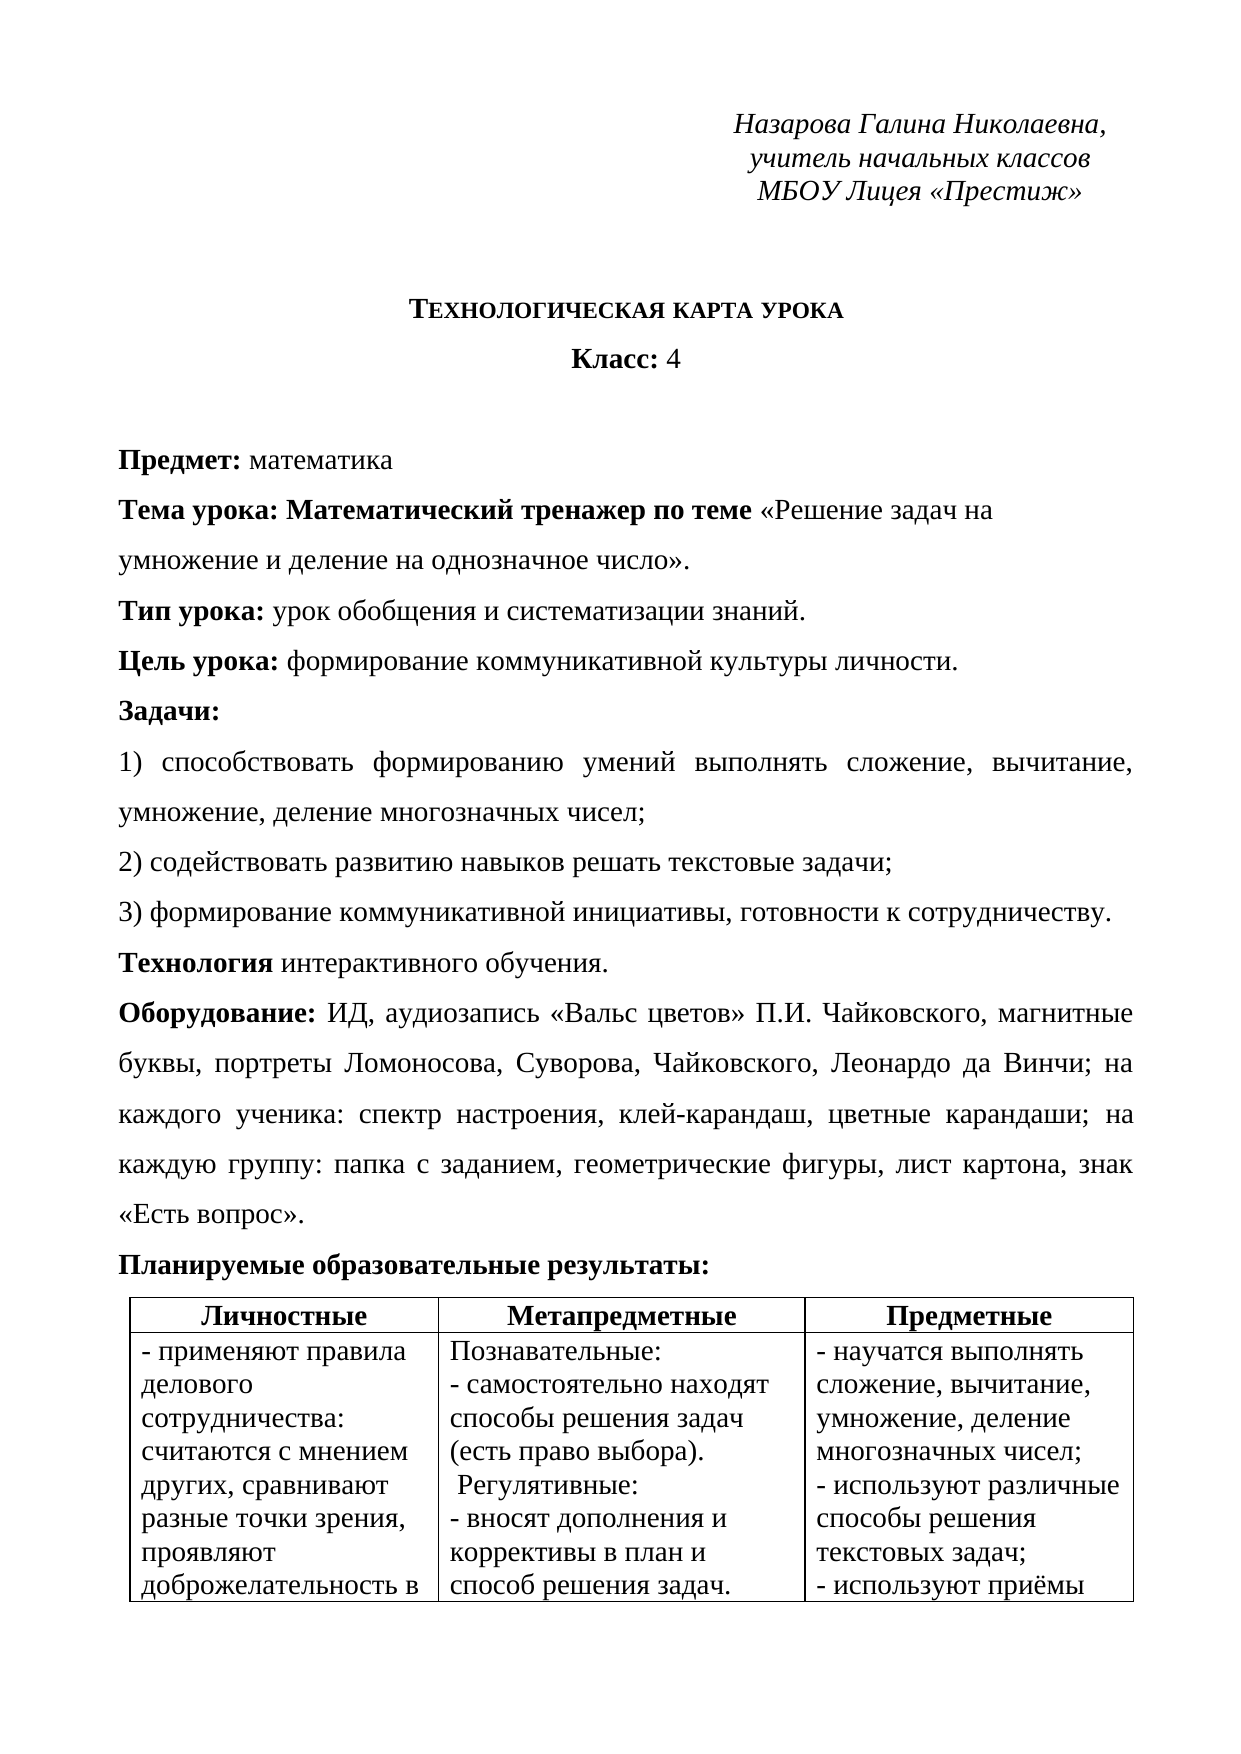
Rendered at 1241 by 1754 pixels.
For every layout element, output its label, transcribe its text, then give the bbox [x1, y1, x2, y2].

text 3) формирование коммуникативной инициативы, готовности к сотрудничеству. [118, 894, 1134, 928]
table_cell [806, 1333, 1133, 1601]
text Технология интерактивного обучения. [118, 945, 1134, 978]
text Назарова Галина Николаевна, [118, 106, 1134, 140]
text Класс: 4 [118, 341, 1134, 375]
text 1) способствовать формированию умений выполнять сложение, вычитание, умножение, деление многозначных чисел; [118, 744, 1134, 827]
text учитель начальных классов [118, 140, 1134, 173]
text Задачи: [118, 693, 1134, 727]
text Цель урока: формирование коммуникативной культуры личности. [118, 643, 1134, 677]
text Тип урока: урок обобщения и систематизации знаний. [118, 593, 1134, 626]
table_header Метапредметные [439, 1298, 804, 1332]
text Предмет: математика [118, 442, 1134, 475]
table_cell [131, 1333, 438, 1601]
table_header Предметные [806, 1298, 1133, 1332]
text Тема урока: Математический тренажер по теме «Решение задач на умножение и деление на однозначное число». [118, 492, 1134, 576]
text Планируемые образовательные результаты: [118, 1247, 1134, 1280]
text 2) содействовать развитию навыков решать текстовые задачи; [118, 844, 1134, 878]
text МБОУ Лицея «Престиж» [118, 173, 1134, 207]
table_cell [439, 1333, 804, 1601]
text Оборудование: ИД, аудиозапись «Вальс цветов» П.И. Чайковского, магнитные буквы, портреты Ломоносова, Суворова, Чайковского, Леонардо да Винчи; на каждого ученика: спектр настроения, клей-карандаш, цветные карандаши; на каждую группу: папка с заданием, геометрические фигуры, лист картона, знак «Есть вопрос». [118, 995, 1134, 1230]
table_header Личностные [131, 1298, 438, 1332]
text Технологическая карта урока [118, 291, 1134, 324]
